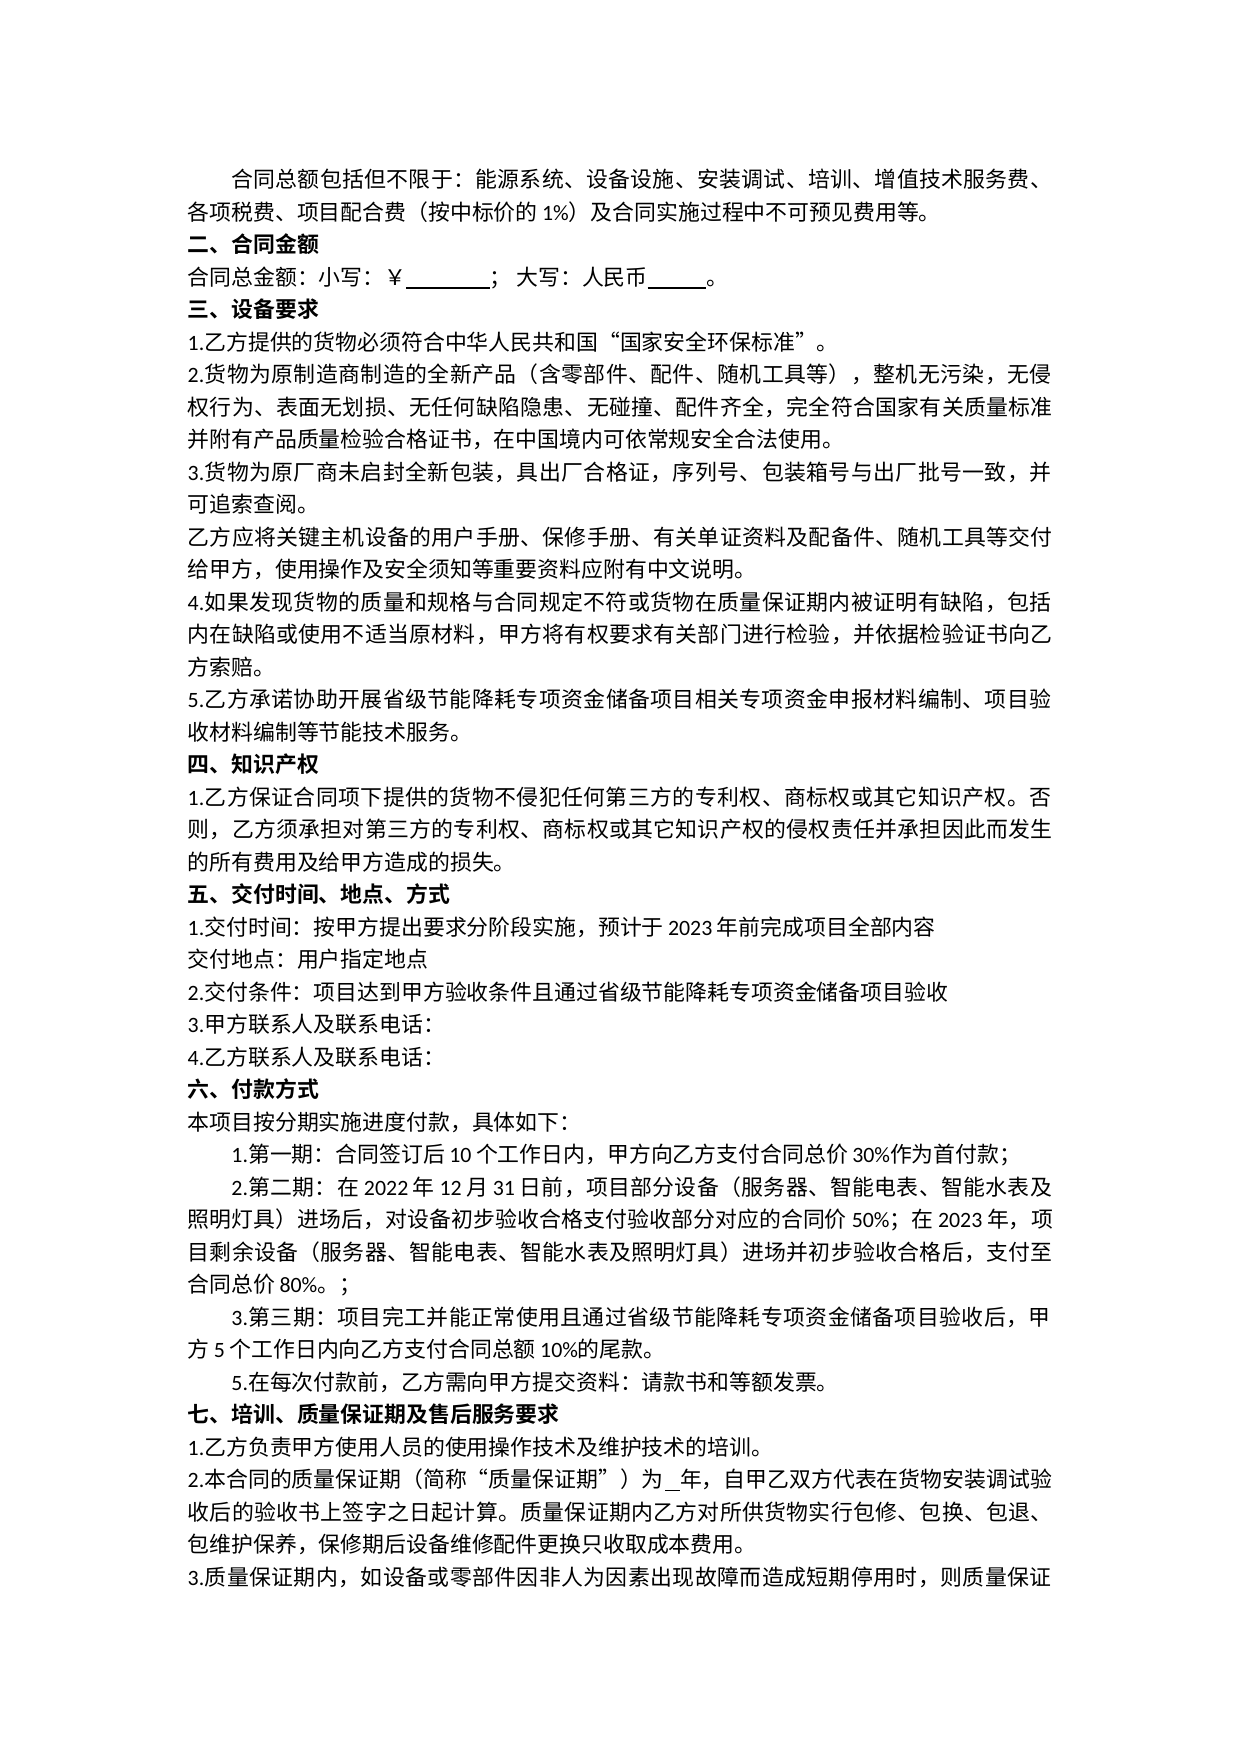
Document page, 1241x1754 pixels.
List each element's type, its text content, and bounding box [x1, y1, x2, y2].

text 二、合同金额 [187, 227, 1053, 259]
text 四、知识产权 [187, 747, 1053, 779]
text 3.货物为原厂商未启封全新包装，具出厂合格证，序列号、包装箱号与出厂批号一致，并可追索查阅。 [187, 454, 1053, 519]
text 六、付款方式 [187, 1072, 1053, 1104]
text 4.如果发现货物的质量和规格与合同规定不符或货物在质量保证期内被证明有缺陷，包括内在缺陷或使用不适当原材料，甲方将有权要求有关部门进行检验，并依据检验证书向乙方索赔。 [187, 584, 1053, 682]
text 3.第三期：项目完工并能正常使用且通过省级节能降耗专项资金储备项目验收后，甲方5个工作日内向乙方支付合同总额10%的尾款。 [187, 1299, 1053, 1364]
text 乙方应将关键主机设备的用户手册、保修手册、有关单证资料及配备件、随机工具等交付给甲方，使用操作及安全须知等重要资料应附有中文说明。 [187, 519, 1053, 584]
text 本项目按分期实施进度付款，具体如下： [187, 1104, 1053, 1137]
text 合同总额包括但不限于：能源系统、设备设施、安装调试、培训、增值技术服务费、各项税费、项目配合费（按中标价的1%）及合同实施过程中不可预见费用等。 [187, 162, 1053, 227]
text 合同总金额：小写：￥ ； 大写：人民币 。 [187, 259, 1053, 292]
text 七、培训、质量保证期及售后服务要求 [187, 1397, 1053, 1429]
text 三、设备要求 [187, 292, 1053, 324]
text 1.乙方负责甲方使用人员的使用操作技术及维护技术的培训。 [187, 1429, 1053, 1462]
text 5.在每次付款前，乙方需向甲方提交资料：请款书和等额发票。 [187, 1364, 1053, 1397]
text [187, 1559, 1053, 1592]
text 五、交付时间、地点、方式 [187, 877, 1053, 909]
text 1.乙方保证合同项下提供的货物不侵犯任何第三方的专利权、商标权或其它知识产权。否则，乙方须承担对第三方的专利权、商标权或其它知识产权的侵权责任并承担因此而发生的所有费用及给甲方造成的损失。 [187, 779, 1053, 877]
text 1.乙方提供的货物必须符合中华人民共和国“国家安全环保标准”。 [187, 324, 1053, 357]
text 1.第一期：合同签订后10个工作日内，甲方向乙方支付合同总价30%作为首付款； [187, 1137, 1053, 1169]
text 5.乙方承诺协助开展省级节能降耗专项资金储备项目相关专项资金申报材料编制、项目验收材料编制等节能技术服务。 [187, 682, 1053, 747]
text 交付地点：用户指定地点 [187, 942, 1053, 974]
text 3.甲方联系人及联系电话： [187, 1007, 1053, 1039]
text 1.交付时间：按甲方提出要求分阶段实施，预计于2023年前完成项目全部内容 [187, 909, 1053, 942]
text 2.货物为原制造商制造的全新产品（含零部件、配件、随机工具等），整机无污染，无侵权行为、表面无划损、无任何缺陷隐患、无碰撞、配件齐全，完全符合国家有关质量标准，并附有产品质量检验合格证书，在中国境内可依常规安全合法使用。 [187, 357, 1053, 454]
text 4.乙方联系人及联系电话： [187, 1039, 1053, 1072]
text 2.本合同的质量保证期（简称“质量保证期”）为 年，自甲乙双方代表在货物安装调试验收后的验收书上签字之日起计算。质量保证期内乙方对所供货物实行包修、包换、包退、包维护保养，保修期后设备维修配件更换只收取成本费用。 [187, 1462, 1053, 1559]
text 2.第二期：在2022年12月31日前，项目部分设备（服务器、智能电表、智能水表及照明灯具）进场后，对设备初步验收合格支付验收部分对应的合同价50%；在2023年，项目剩余设备（服务器、智能电表、智能水表及照明灯具）进场并初步验收合格后，支付至合同总价80%。； [187, 1169, 1053, 1299]
text 2.交付条件：项目达到甲方验收条件且通过省级节能降耗专项资金储备项目验收 [187, 974, 1053, 1007]
